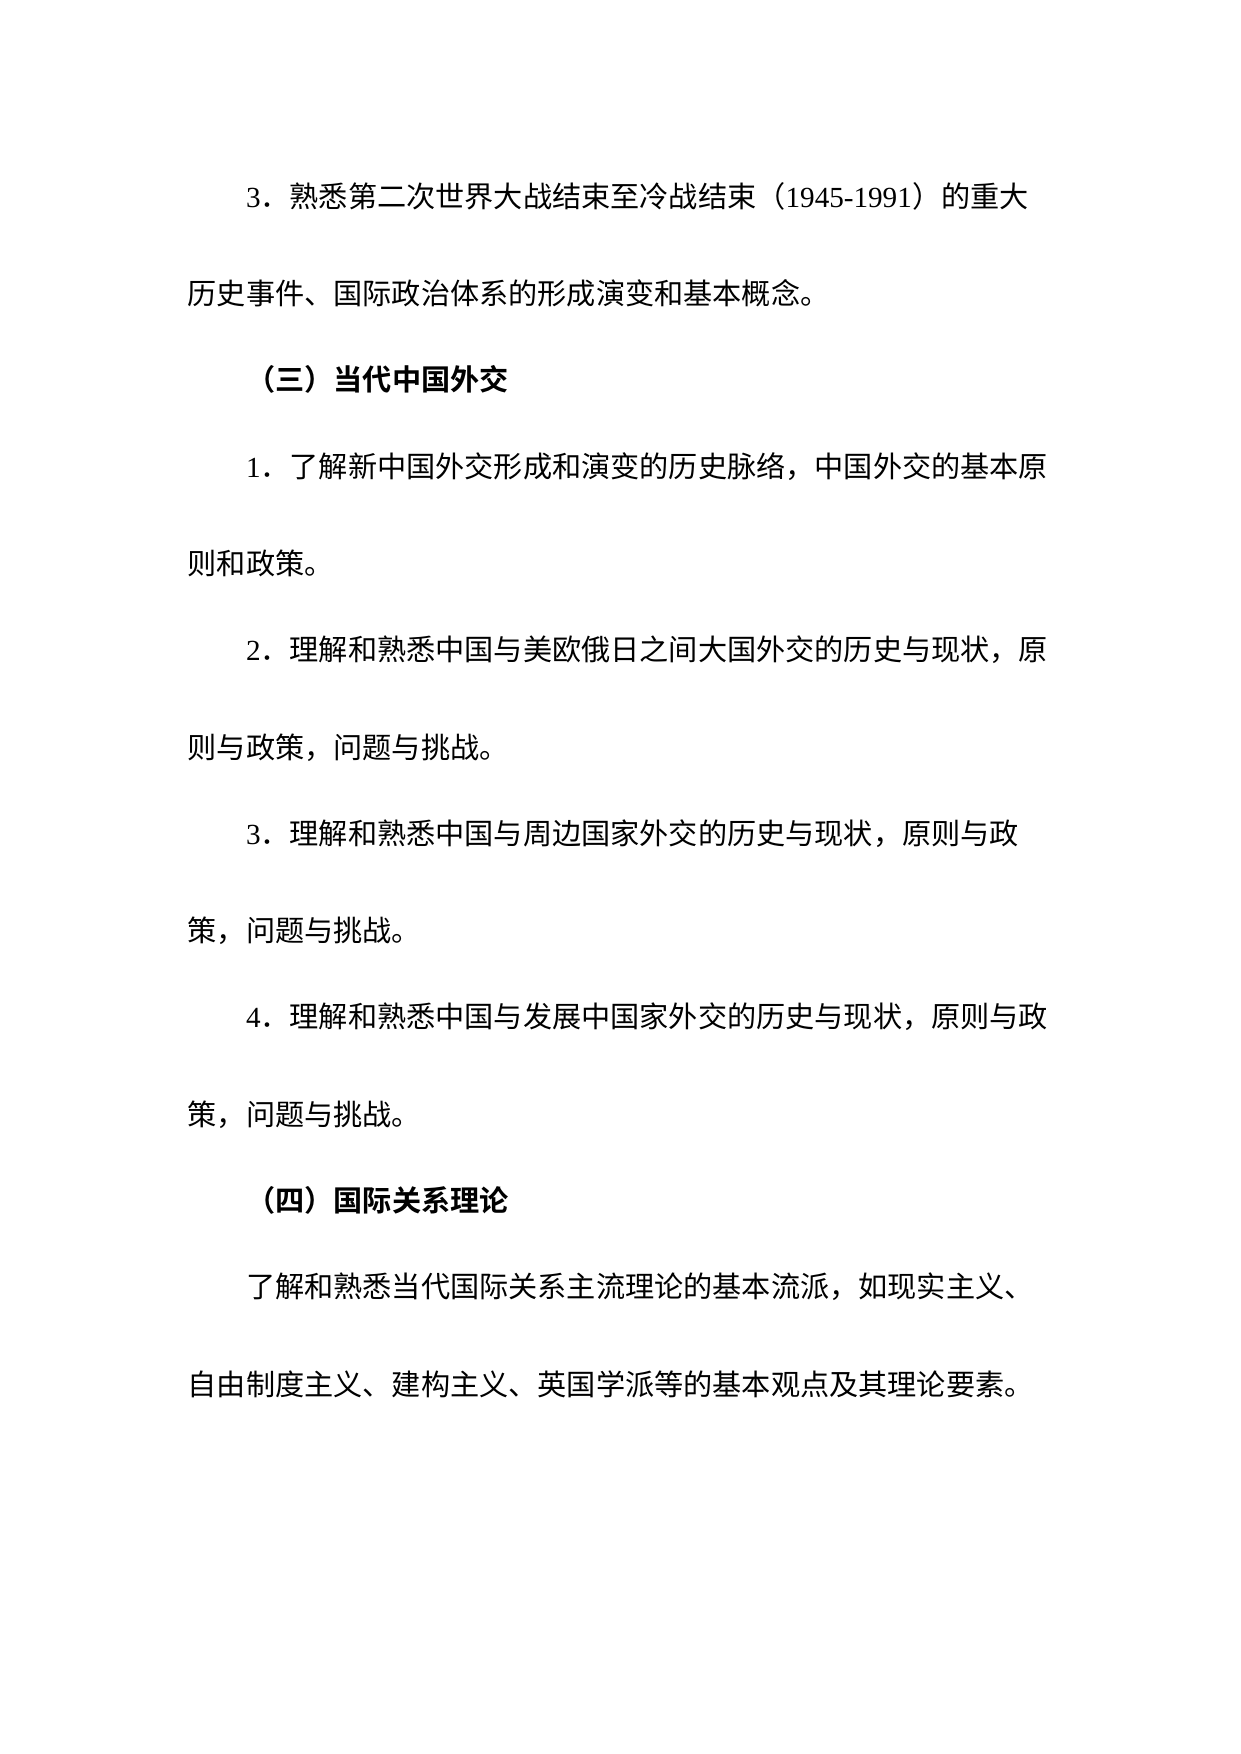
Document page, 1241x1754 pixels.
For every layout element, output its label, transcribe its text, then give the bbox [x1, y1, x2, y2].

text 1．了解新中国外交形成和演变的历史脉络，中国外交的基本原则和政策。 [187, 432, 1053, 594]
text 了解和熟悉当代国际关系主流理论的基本流派，如现实主义、自由制度主义、建构主义、英国学派等的基本观点及其理论要素。 [187, 1252, 1053, 1415]
text （四）国际关系理论 [187, 1166, 1053, 1231]
text 3．理解和熟悉中国与周边国家外交的历史与现状，原则与政策，问题与挑战。 [187, 799, 1053, 962]
text （三）当代中国外交 [187, 346, 1053, 411]
text 4．理解和熟悉中国与发展中国家外交的历史与现状，原则与政策，问题与挑战。 [187, 983, 1053, 1145]
text 2．理解和熟悉中国与美欧俄日之间大国外交的历史与现状，原则与政策，问题与挑战。 [187, 615, 1053, 778]
text 3．熟悉第二次世界大战结束至冷战结束（1945-1991）的重大历史事件、国际政治体系的形成演变和基本概念。 [187, 162, 1053, 324]
